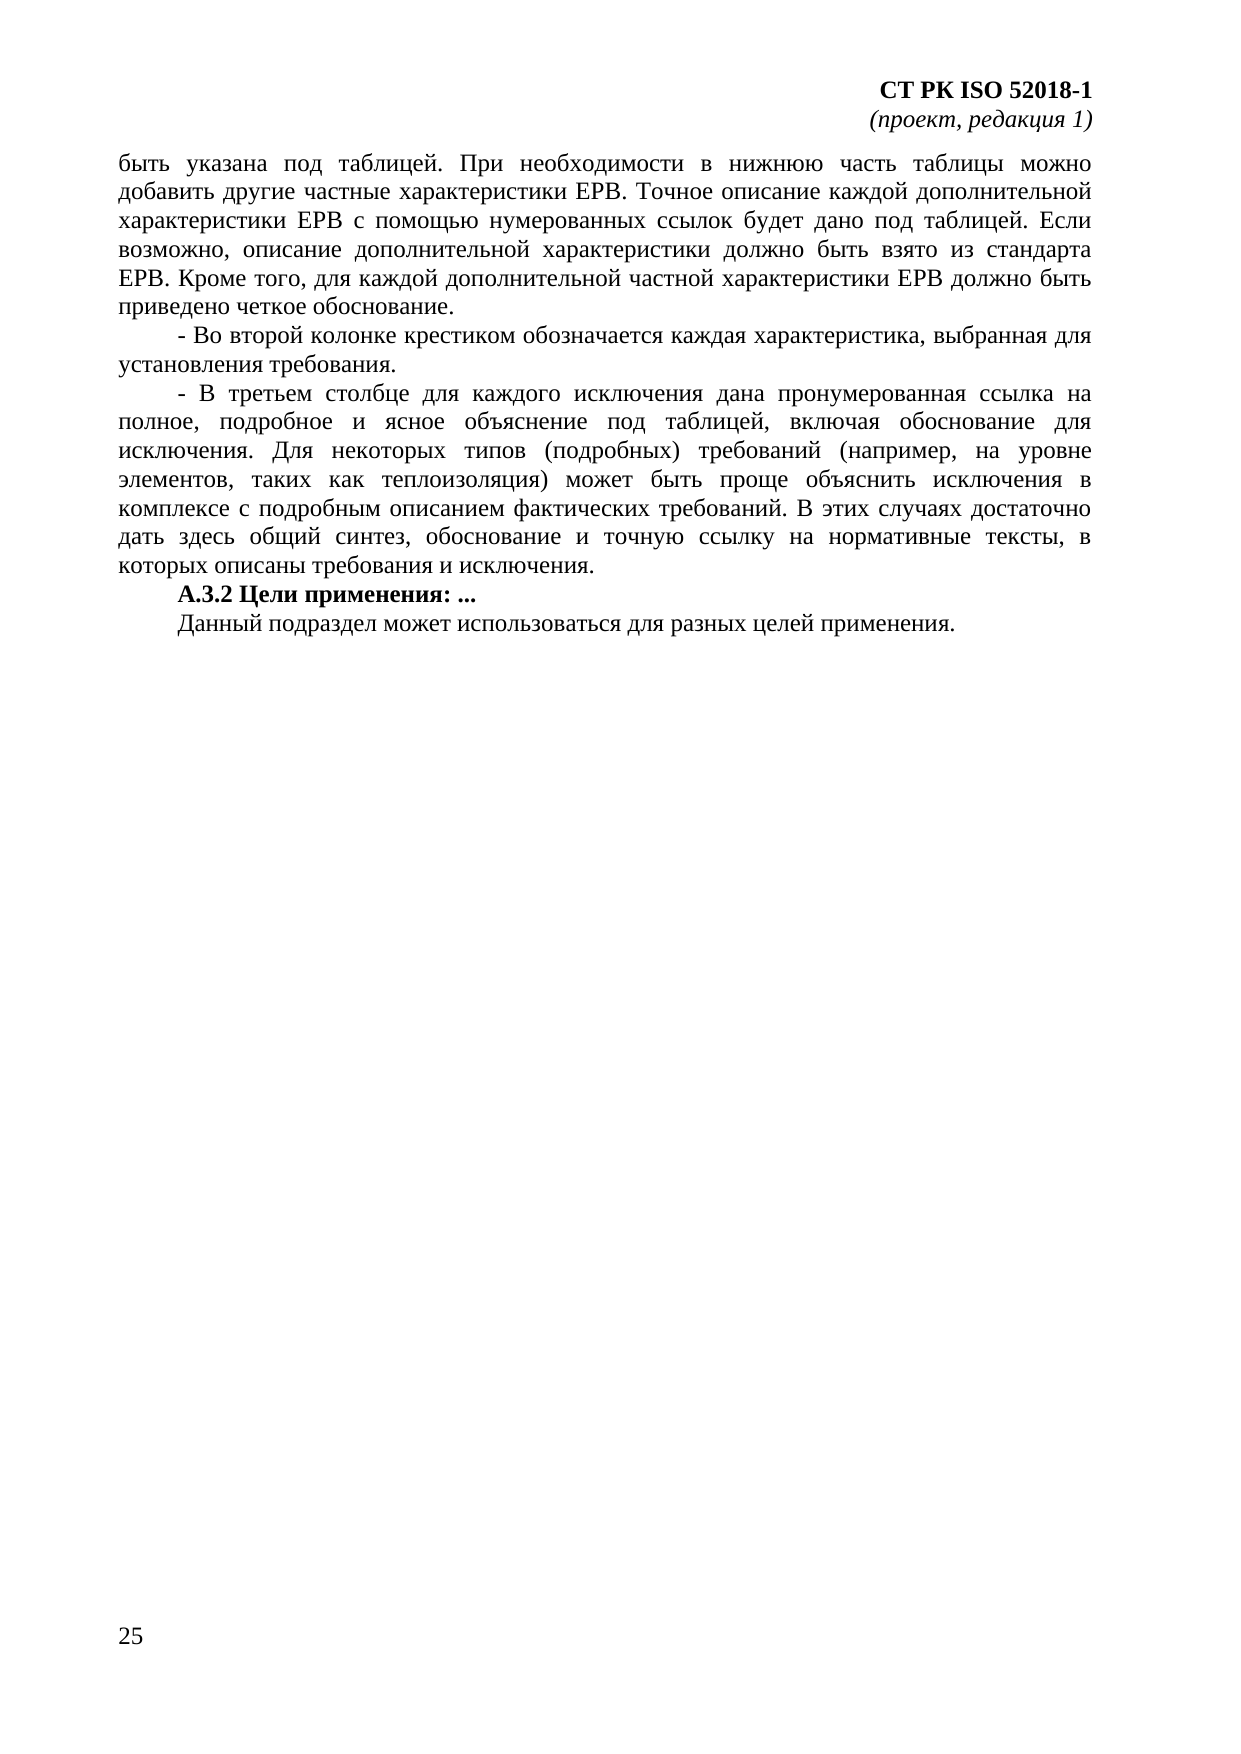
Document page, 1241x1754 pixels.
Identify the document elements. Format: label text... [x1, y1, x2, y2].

text Данный подраздел может использоваться для разных целей применения. [118, 608, 1092, 636]
text A.3.2 Цели применения: ... [118, 579, 1092, 608]
text - Во второй колонке крестиком обозначается каждая характеристика, выбранная для установления требования. [118, 320, 1092, 378]
text - В третьем столбце для каждого исключения дана пронумерованная ссылка на полное, подробное и ясное объяснение под таблицей, включая обоснование для исключения. Для некоторых типов (подробных) требований (например, на уровне элементов, таких как теплоизоляция) может быть проще объяснить исключения в комплексе с подробным описанием фактических требований. В этих случаях достаточно дать здесь общий синтез, обоснование и точную ссылку на нормативные тексты, в которых описаны требования и исключения. [118, 378, 1092, 579]
